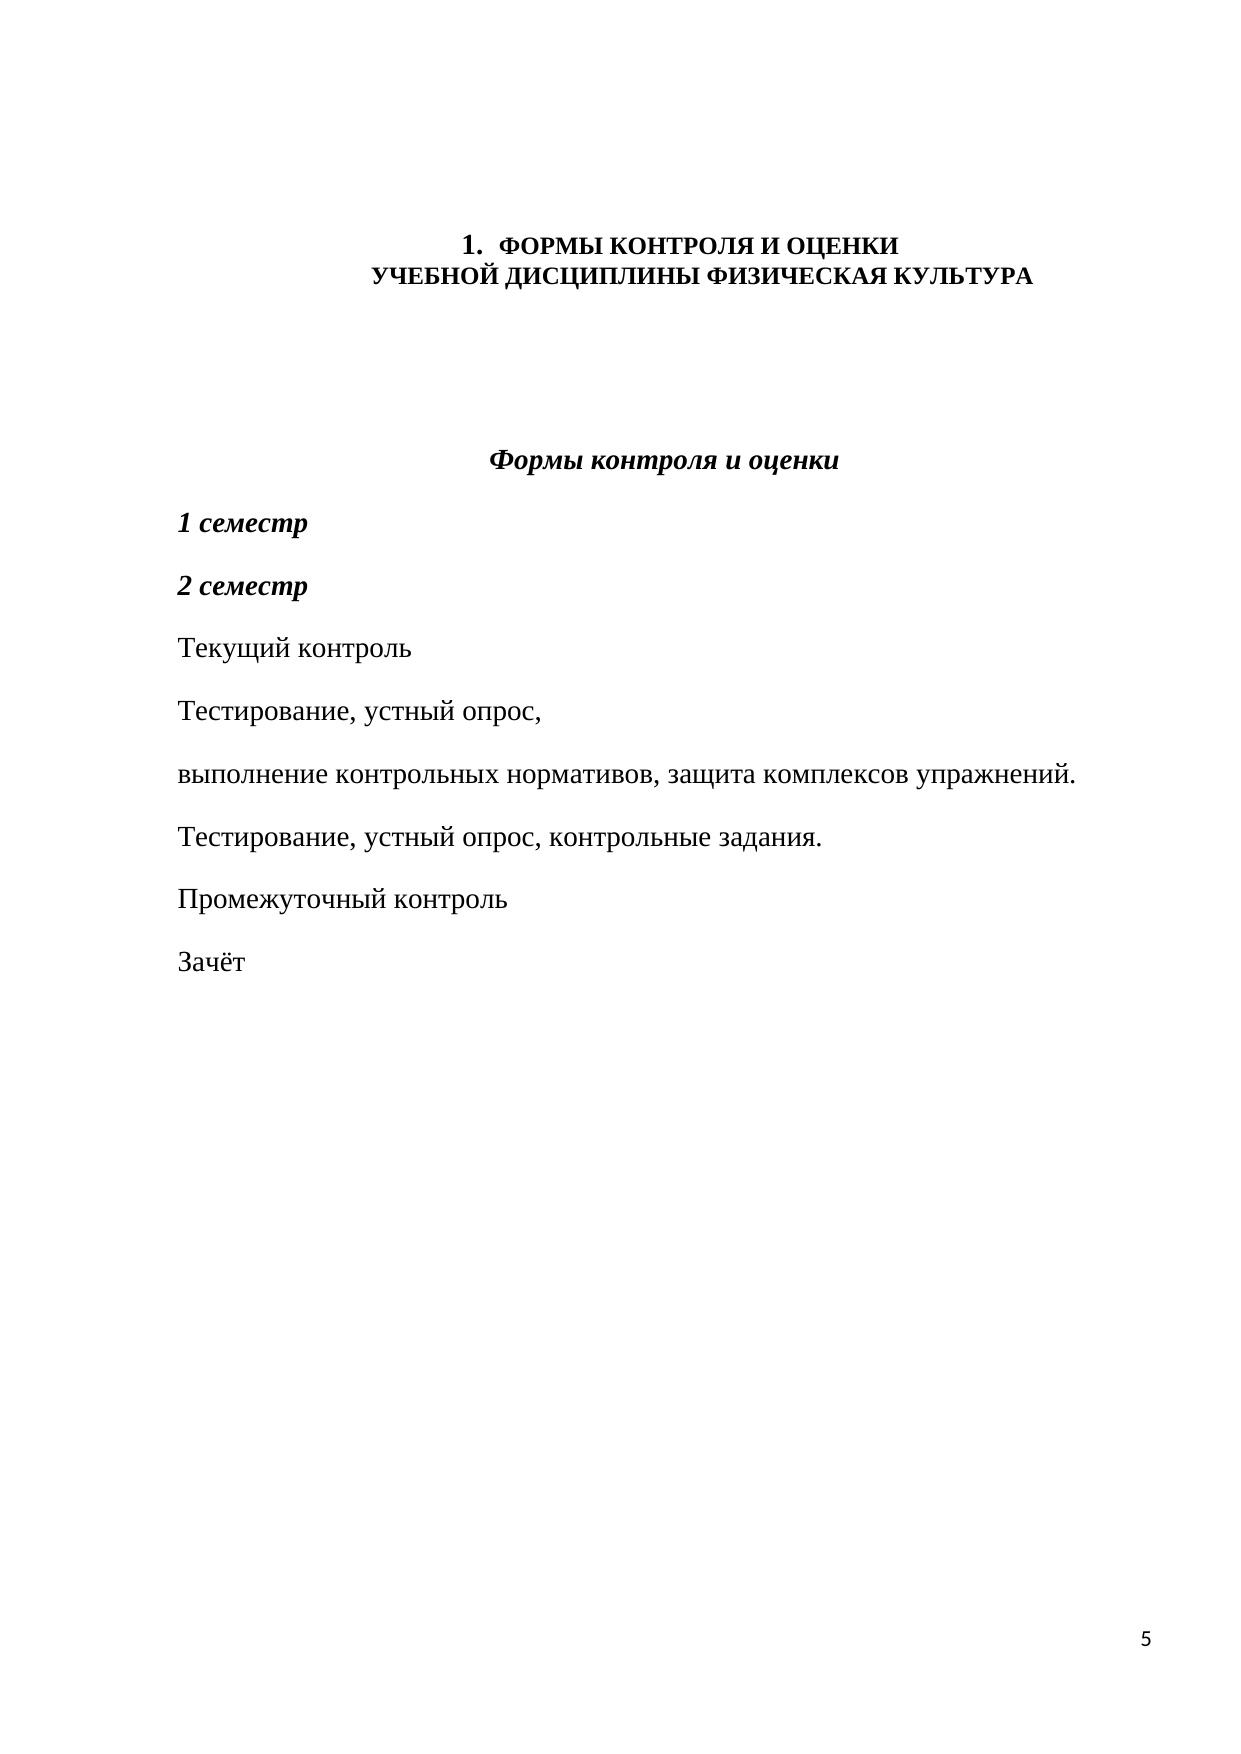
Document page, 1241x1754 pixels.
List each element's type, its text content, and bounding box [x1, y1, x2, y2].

text Промежуточный контроль [177, 881, 1152, 915]
text выполнение контрольных нормативов, защита комплексов упражнений. [177, 756, 1152, 789]
text 1 семестр [177, 505, 1152, 539]
text Тестирование, устный опрос, [177, 693, 1152, 727]
text Зачёт [177, 944, 1152, 978]
text Формы контроля и оценки [177, 442, 1152, 476]
list ФОРМЫ КОНТРОЛЯ И ОЦЕНКИ УЧЕБНОЙ ДИСЦИПЛИНЫ ФИЗИЧЕСКАЯ КУЛЬТУРА [215, 227, 1152, 290]
text Текущий контроль [177, 631, 1152, 664]
text 2 семестр [177, 568, 1152, 601]
text Тестирование, устный опрос, контрольные задания. [177, 819, 1152, 852]
